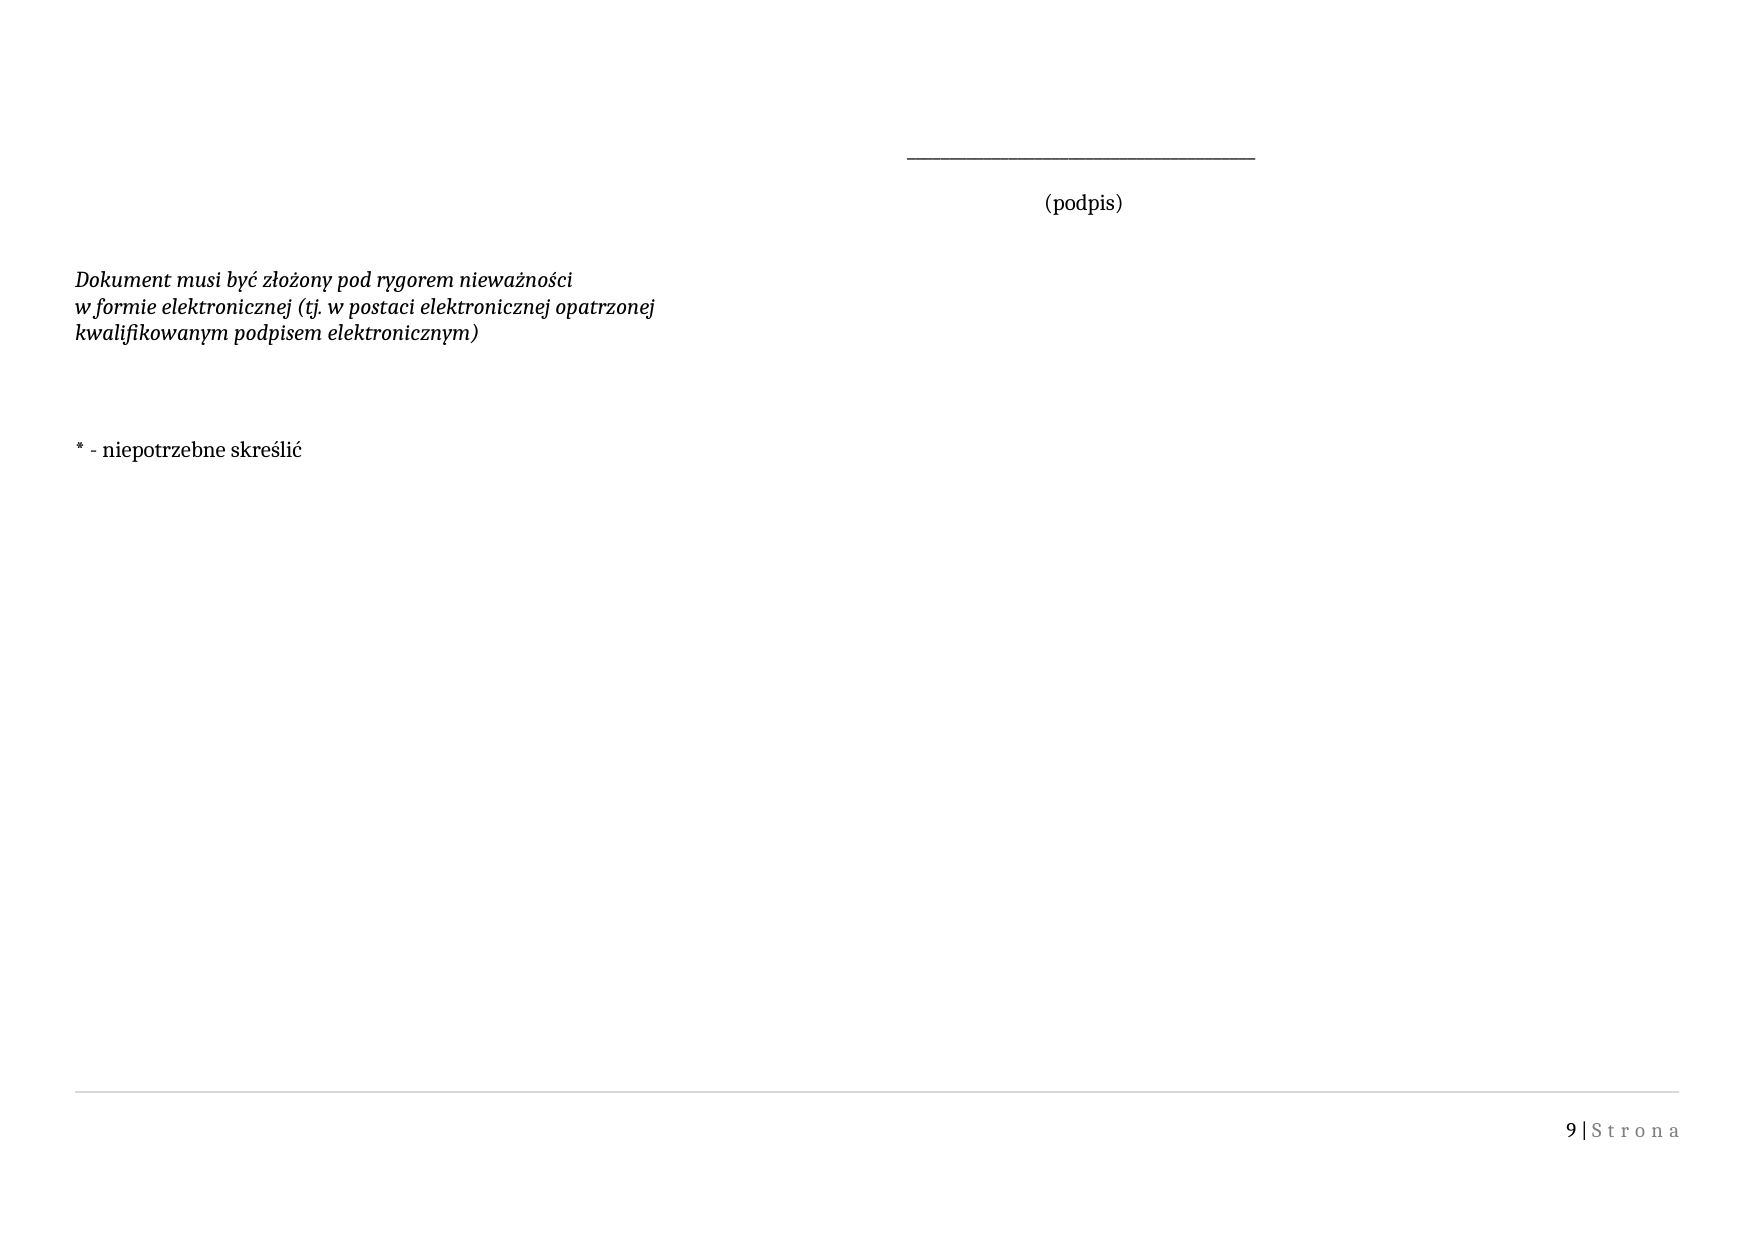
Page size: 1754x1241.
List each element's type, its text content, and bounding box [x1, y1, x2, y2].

text * - niepotrzebne skreślić [75, 436, 1679, 463]
text Dokument musi być złożony pod rygorem nieważności w formie elektronicznej (tj. w postaci elektronicznej opatrzonej kwalifikowanym podpisem elektronicznym) [75, 267, 1679, 346]
text _________________________________________ (podpis) [488, 137, 1679, 216]
